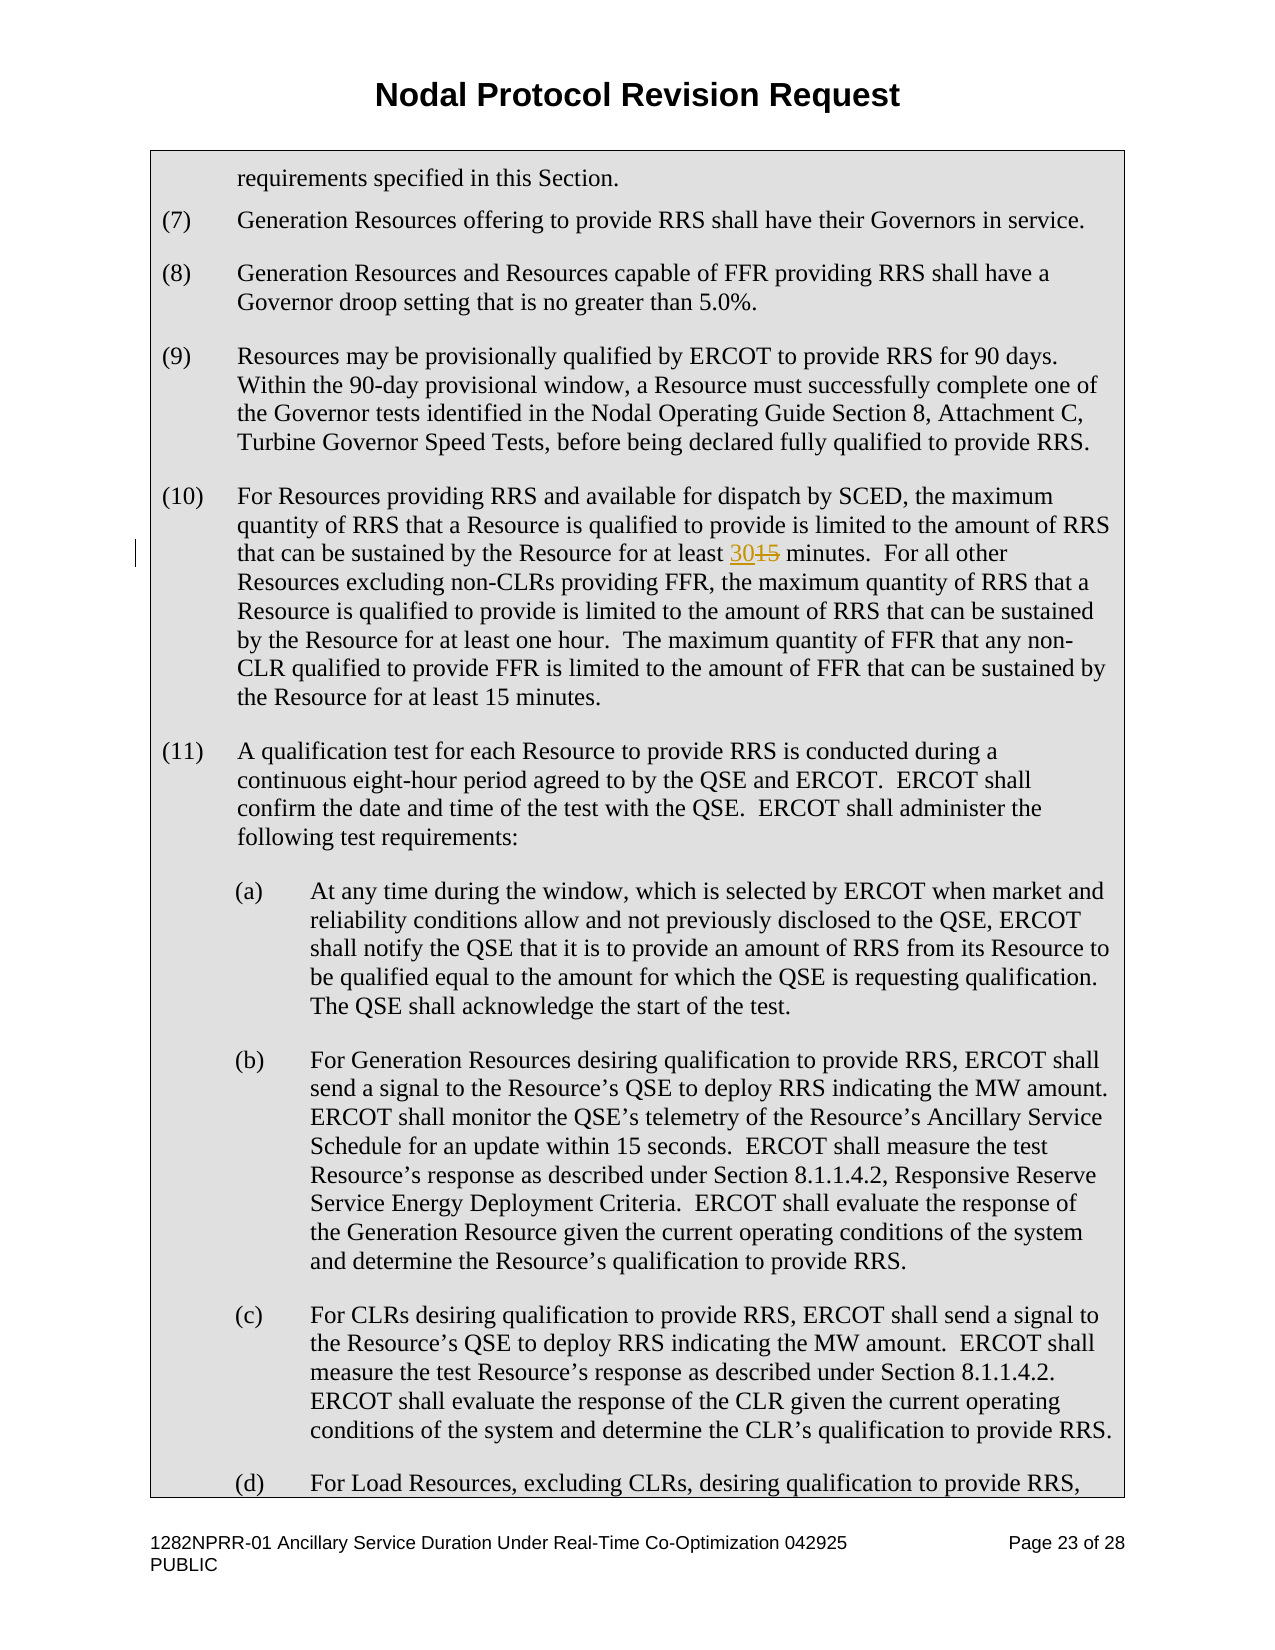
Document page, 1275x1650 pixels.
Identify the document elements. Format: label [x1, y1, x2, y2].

table_header [151, 151, 1124, 1497]
